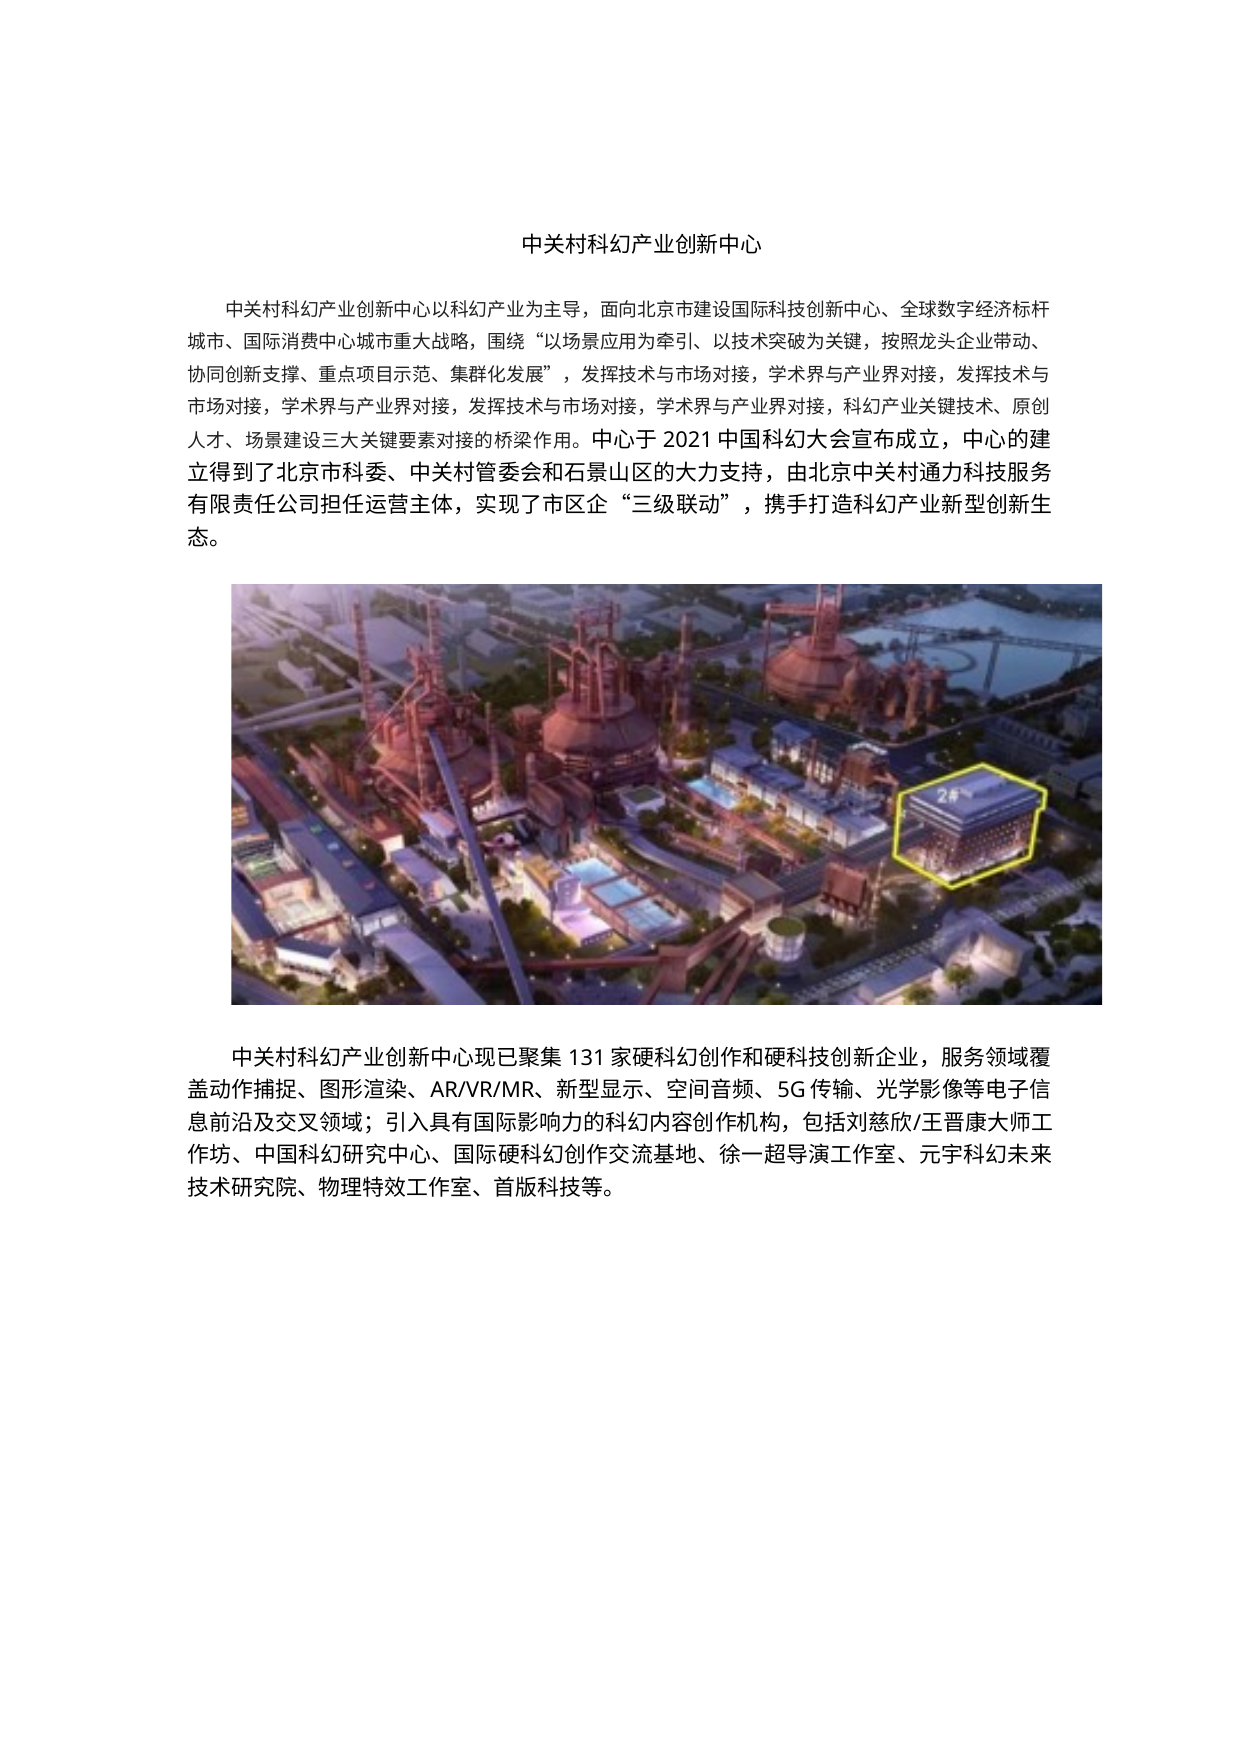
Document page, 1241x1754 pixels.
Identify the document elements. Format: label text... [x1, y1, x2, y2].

text 中关村科幻产业创新中心以科幻产业为主导，面向北京市建设国际科技创新中心、全球数字经济标杆城市、国际消费中心城市重大战略，围绕“以场景应用为牵引、以技术突破为关键，按照龙头企业带动、协同创新支撑、重点项目示范、集群化发展”，发挥技术与市场对接，学术界与产业界对接，发挥技术与市场对接，学术界与产业界对接，发挥技术与市场对接，学术界与产业界对接，科幻产业关键技术、原创人才、场景建设三大关键要素对接的桥梁作用。中心于2021中国科幻大会宣布成立，中心的建立得到了北京市科委、中关村管委会和石景山区的大力支持，由北京中关村通力科技服务有限责任公司担任运营主体，实现了市区企“三级联动”，携手打造科幻产业新型创新生态。 [187, 292, 1053, 552]
text 中关村科幻产业创新中心 [187, 227, 1053, 259]
picture [231, 584, 1103, 1005]
text 中关村科幻产业创新中心现已聚集131家硬科幻创作和硬科技创新企业，服务领域覆盖动作捕捉、图形渲染、AR/VR/MR、新型显示、空间音频、5G传输、光学影像等电子信息前沿及交叉领域；引入具有国际影响力的科幻内容创作机构，包括刘慈欣/王晋康大师工作坊、中国科幻研究中心、国际硬科幻创作交流基地、徐一超导演工作室、元宇科幻未来技术研究院、物理特效工作室、首版科技等。 [187, 1039, 1053, 1202]
